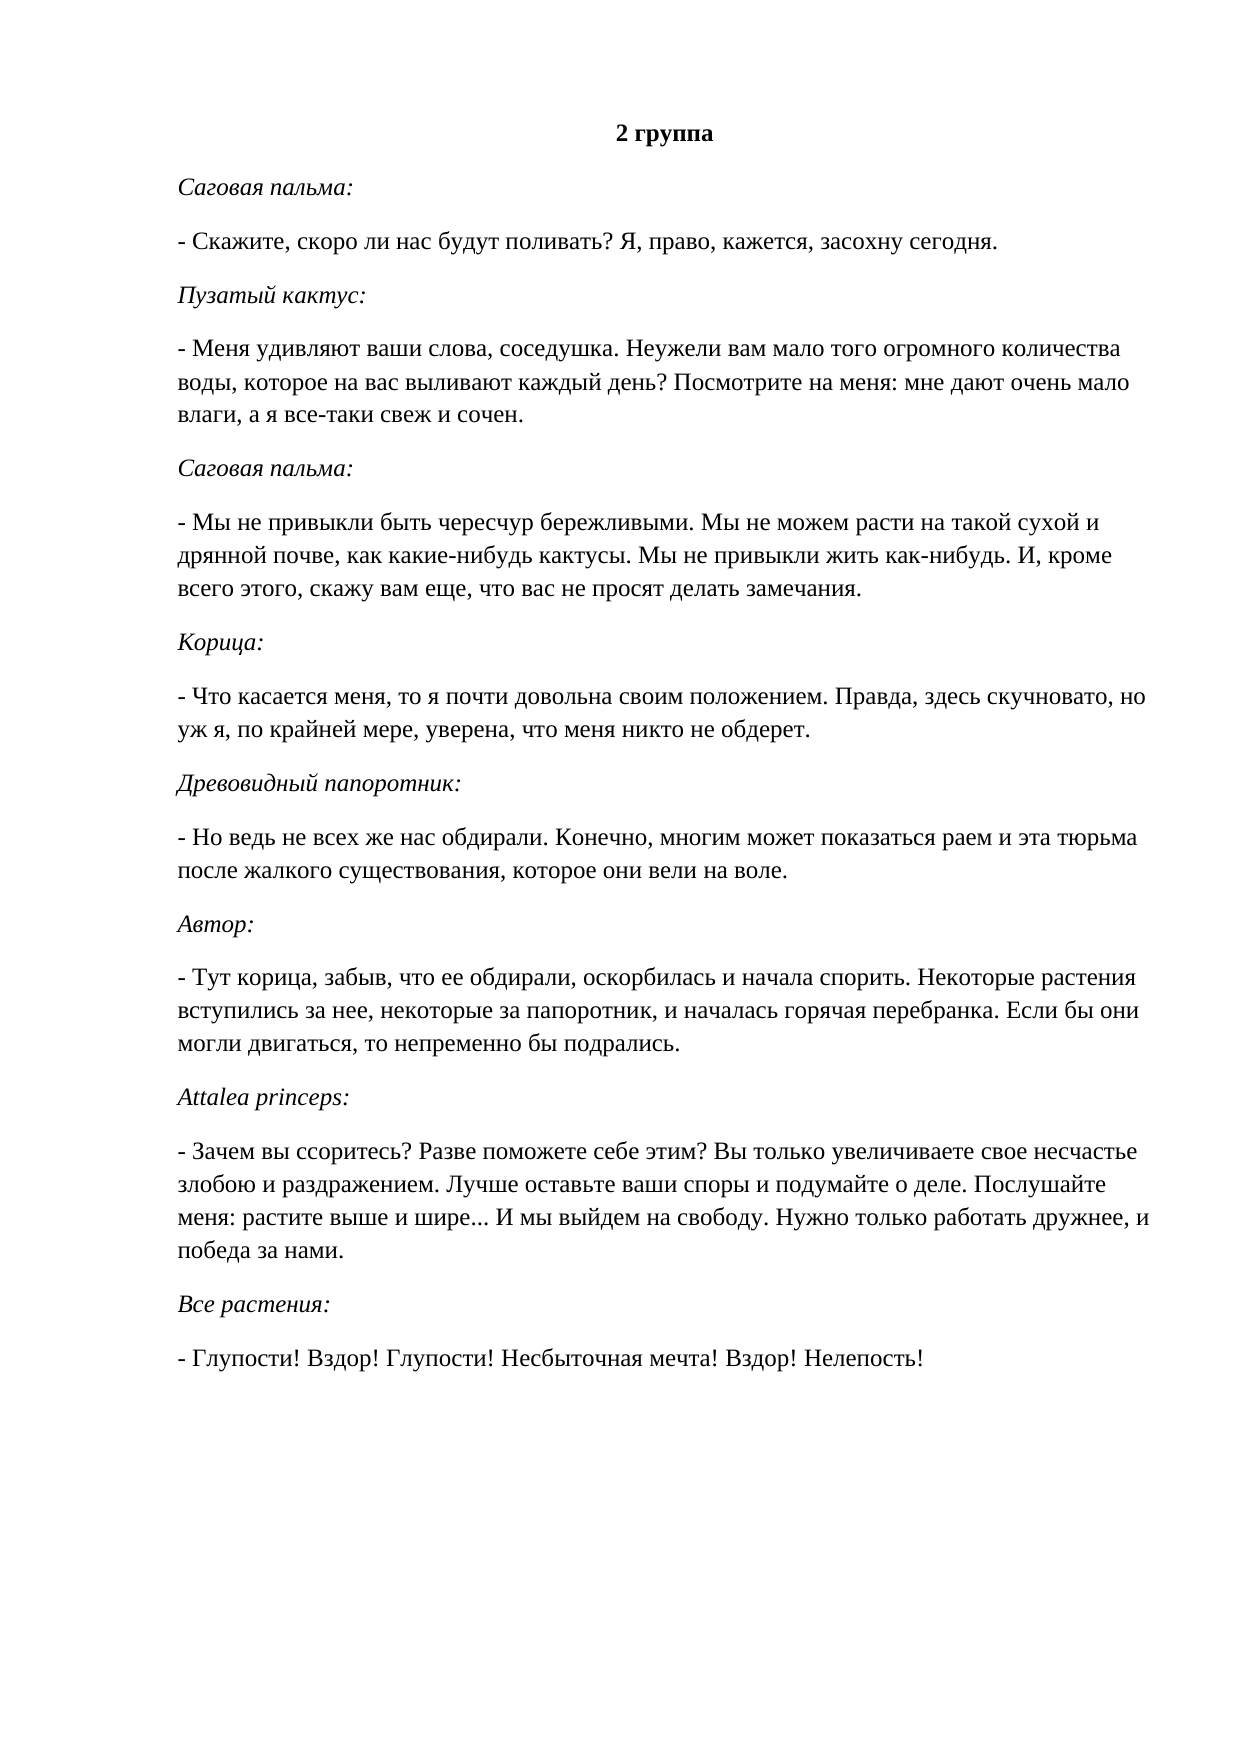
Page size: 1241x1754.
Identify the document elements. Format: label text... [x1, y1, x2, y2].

text - Зачем вы ссоритесь? Разве поможете себе этим? Вы только увеличиваете свое несчастье злобою и раздражением. Лучше оставьте ваши споры и подумайте о деле. Послушайте меня: растите выше и шире... И мы выйдем на свободу. Нужно только работать дружнее, и победа за нами. [177, 1136, 1152, 1264]
text - Тут корица, забыв, что ее обдирали, оскорбилась и начала спорить. Некоторые растения вступились за нее, некоторые за папоротник, и началась горячая перебранка. Если бы они могли двигаться, то непременно бы подрались. [177, 962, 1152, 1057]
text Корица: [177, 627, 1152, 656]
text - Но ведь не всех же нас обдирали. Конечно, многим может показаться раем и эта тюрьма после жалкого существования, которое они вели на воле. [177, 822, 1152, 883]
text - Меня удивляют ваши слова, соседушка. Неужели вам мало того огромного количества воды, которое на вас выливают каждый день? Посмотрите на меня: мне дают очень мало влаги, а я все-таки свеж и сочен. [177, 333, 1152, 428]
text Автор: [177, 909, 1152, 937]
text Саговая пальма: [177, 453, 1152, 482]
text Пузатый кактус: [177, 280, 1152, 308]
text - Скажите, скоро ли нас будут поливать? Я, право, кажется, засохну сегодня. [177, 226, 1152, 254]
text Древовидный папоротник: [177, 768, 1152, 797]
text - Что касается меня, то я почти довольна своим положением. Правда, здесь скучновато, но уж я, по крайней мере, уверена, что меня никто не обдерет. [177, 681, 1152, 743]
text - Глупости! Вздор! Глупости! Несбыточная мечта! Вздор! Нелепость! [177, 1343, 1152, 1372]
text 2 группа [177, 118, 1152, 147]
text Все растения: [177, 1289, 1152, 1318]
text Саговая пальма: [177, 172, 1152, 201]
text - Мы не привыкли быть чересчур бережливыми. Мы не можем расти на такой сухой и дрянной почве, как какие-нибудь кактусы. Мы не привыкли жить как-нибудь. И, кроме всего этого, скажу вам еще, что вас не просят делать замечания. [177, 507, 1152, 602]
text Attalea princeps: [177, 1082, 1152, 1111]
